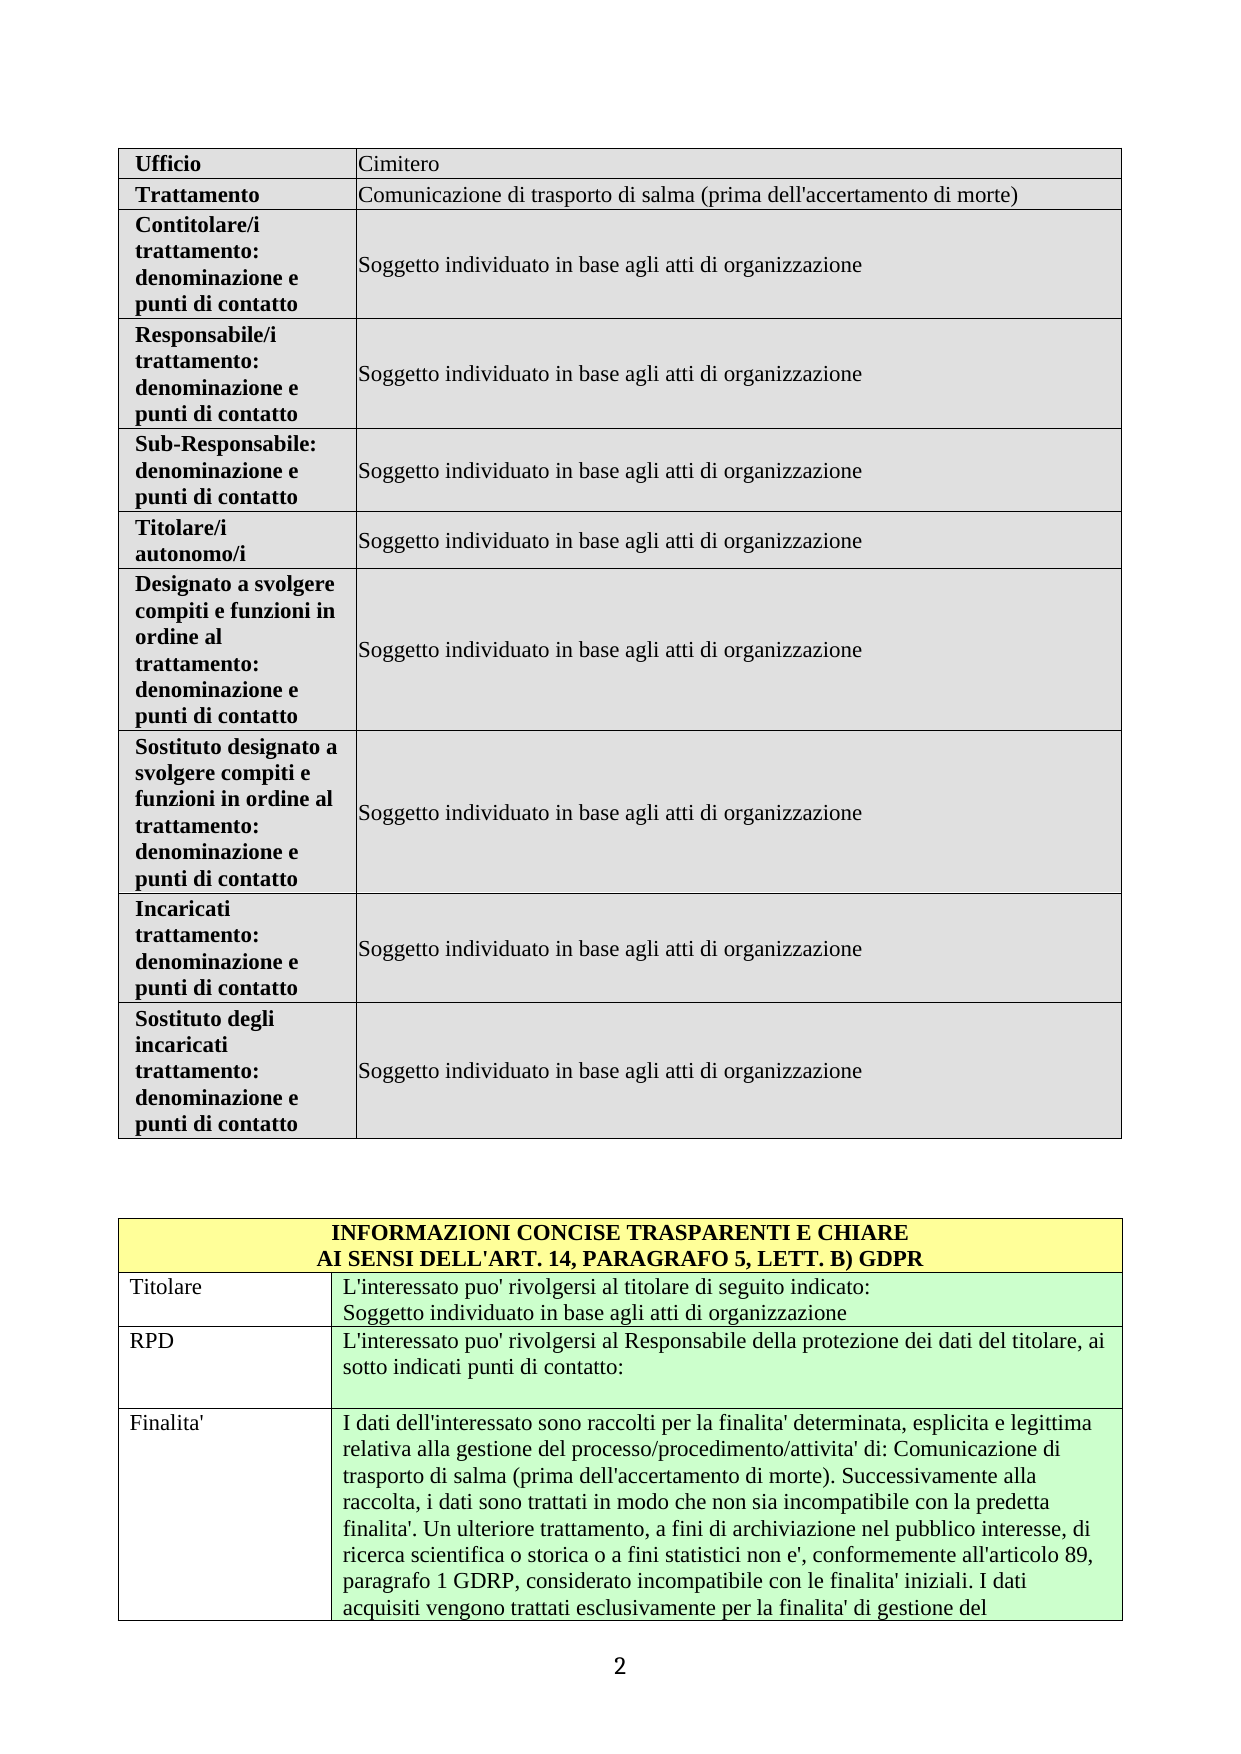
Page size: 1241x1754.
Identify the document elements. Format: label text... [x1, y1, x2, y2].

table_cell Sostituto degli incaricati trattamento: denominazione e punti di contatto [119, 1003, 356, 1138]
table_cell Soggetto individuato in base agli atti di organizzazione [357, 210, 1121, 318]
table_header INFORMAZIONI CONCISE TRASPARENTI E CHIARE AI SENSI DELL'ART. 14, PARAGRAFO 5, LETT. B) GDPR [119, 1219, 1122, 1272]
table_cell Sostituto designato a svolgere compiti e funzioni in ordine al trattamento: denominazione e punti di contatto [119, 731, 356, 892]
table_cell Incaricati trattamento: denominazione e punti di contatto [119, 894, 356, 1002]
table_cell Cimitero [357, 149, 1121, 178]
table_cell RPD [119, 1327, 331, 1408]
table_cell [332, 1409, 1122, 1620]
table_cell Soggetto individuato in base agli atti di organizzazione [357, 1003, 1121, 1138]
table_cell Soggetto individuato in base agli atti di organizzazione [357, 569, 1121, 730]
table_cell Soggetto individuato in base agli atti di organizzazione [357, 894, 1121, 1002]
table_cell Titolare [119, 1273, 331, 1326]
table_cell Ufficio [119, 149, 356, 178]
table_cell Soggetto individuato in base agli atti di organizzazione [357, 429, 1121, 511]
table_cell Designato a svolgere compiti e funzioni in ordine al trattamento: denominazione e punti di contatto [119, 569, 356, 730]
table_cell Soggetto individuato in base agli atti di organizzazione [357, 731, 1121, 892]
table_cell Soggetto individuato in base agli atti di organizzazione [357, 512, 1121, 568]
table_cell Comunicazione di trasporto di salma (prima dell'accertamento di morte) [357, 179, 1121, 209]
table_cell L'interessato puo' rivolgersi al titolare di seguito indicato: Soggetto individuato in base agli atti di organizzazione [332, 1273, 1122, 1326]
table_cell Responsabile/i trattamento: denominazione e punti di contatto [119, 319, 356, 428]
table_cell L'interessato puo' rivolgersi al Responsabile della protezione dei dati del titolare, ai sotto indicati punti di contatto: [332, 1327, 1122, 1408]
table_cell Soggetto individuato in base agli atti di organizzazione [357, 319, 1121, 428]
table_cell Sub-Responsabile: denominazione e punti di contatto [119, 429, 356, 511]
table_cell Finalita' [119, 1409, 331, 1620]
table_cell Contitolare/i trattamento: denominazione e punti di contatto [119, 210, 356, 318]
table_cell Titolare/i autonomo/i [119, 512, 356, 568]
table_cell Trattamento [119, 179, 356, 209]
